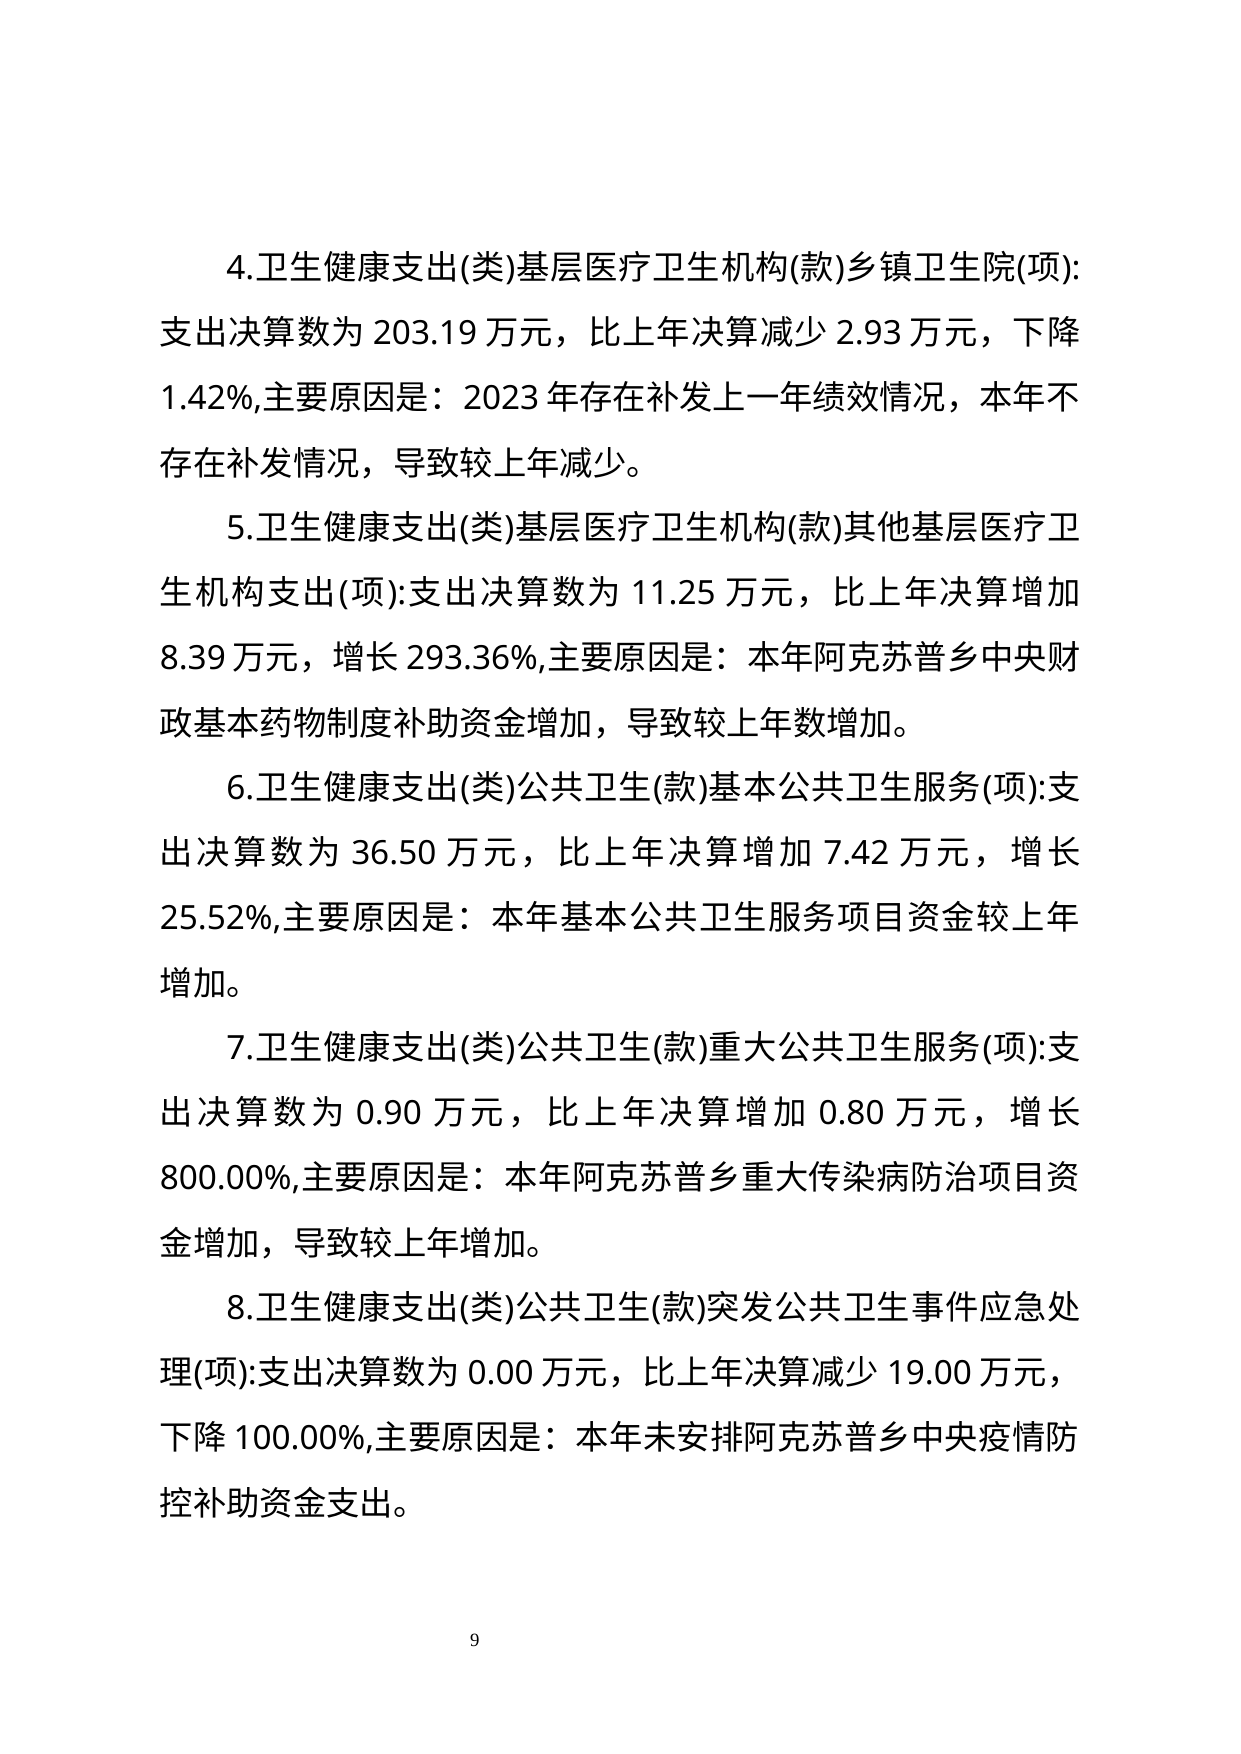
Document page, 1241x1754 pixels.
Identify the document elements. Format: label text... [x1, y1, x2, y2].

text 4.卫生健康支出(类)基层医疗卫生机构(款)乡镇卫生院(项):支出决算数为203.19万元，比上年决算减少2.93万元，下降1.42%,主要原因是：2023年存在补发上一年绩效情况，本年不存在补发情况，导致较上年减少。 [159, 233, 1081, 493]
text 8.卫生健康支出(类)公共卫生(款)突发公共卫生事件应急处理(项):支出决算数为0.00万元，比上年决算减少19.00万元，下降100.00%,主要原因是：本年未安排阿克苏普乡中央疫情防控补助资金支出。 [159, 1273, 1081, 1533]
text 6.卫生健康支出(类)公共卫生(款)基本公共卫生服务(项):支出决算数为36.50万元，比上年决算增加7.42万元，增长25.52%,主要原因是：本年基本公共卫生服务项目资金较上年增加。 [159, 753, 1081, 1013]
text 5.卫生健康支出(类)基层医疗卫生机构(款)其他基层医疗卫生机构支出(项):支出决算数为11.25万元，比上年决算增加8.39万元，增长293.36%,主要原因是：本年阿克苏普乡中央财政基本药物制度补助资金增加，导致较上年数增加。 [159, 493, 1081, 753]
text 7.卫生健康支出(类)公共卫生(款)重大公共卫生服务(项):支出决算数为0.90万元，比上年决算增加0.80万元，增长800.00%,主要原因是：本年阿克苏普乡重大传染病防治项目资金增加，导致较上年增加。 [159, 1013, 1081, 1273]
